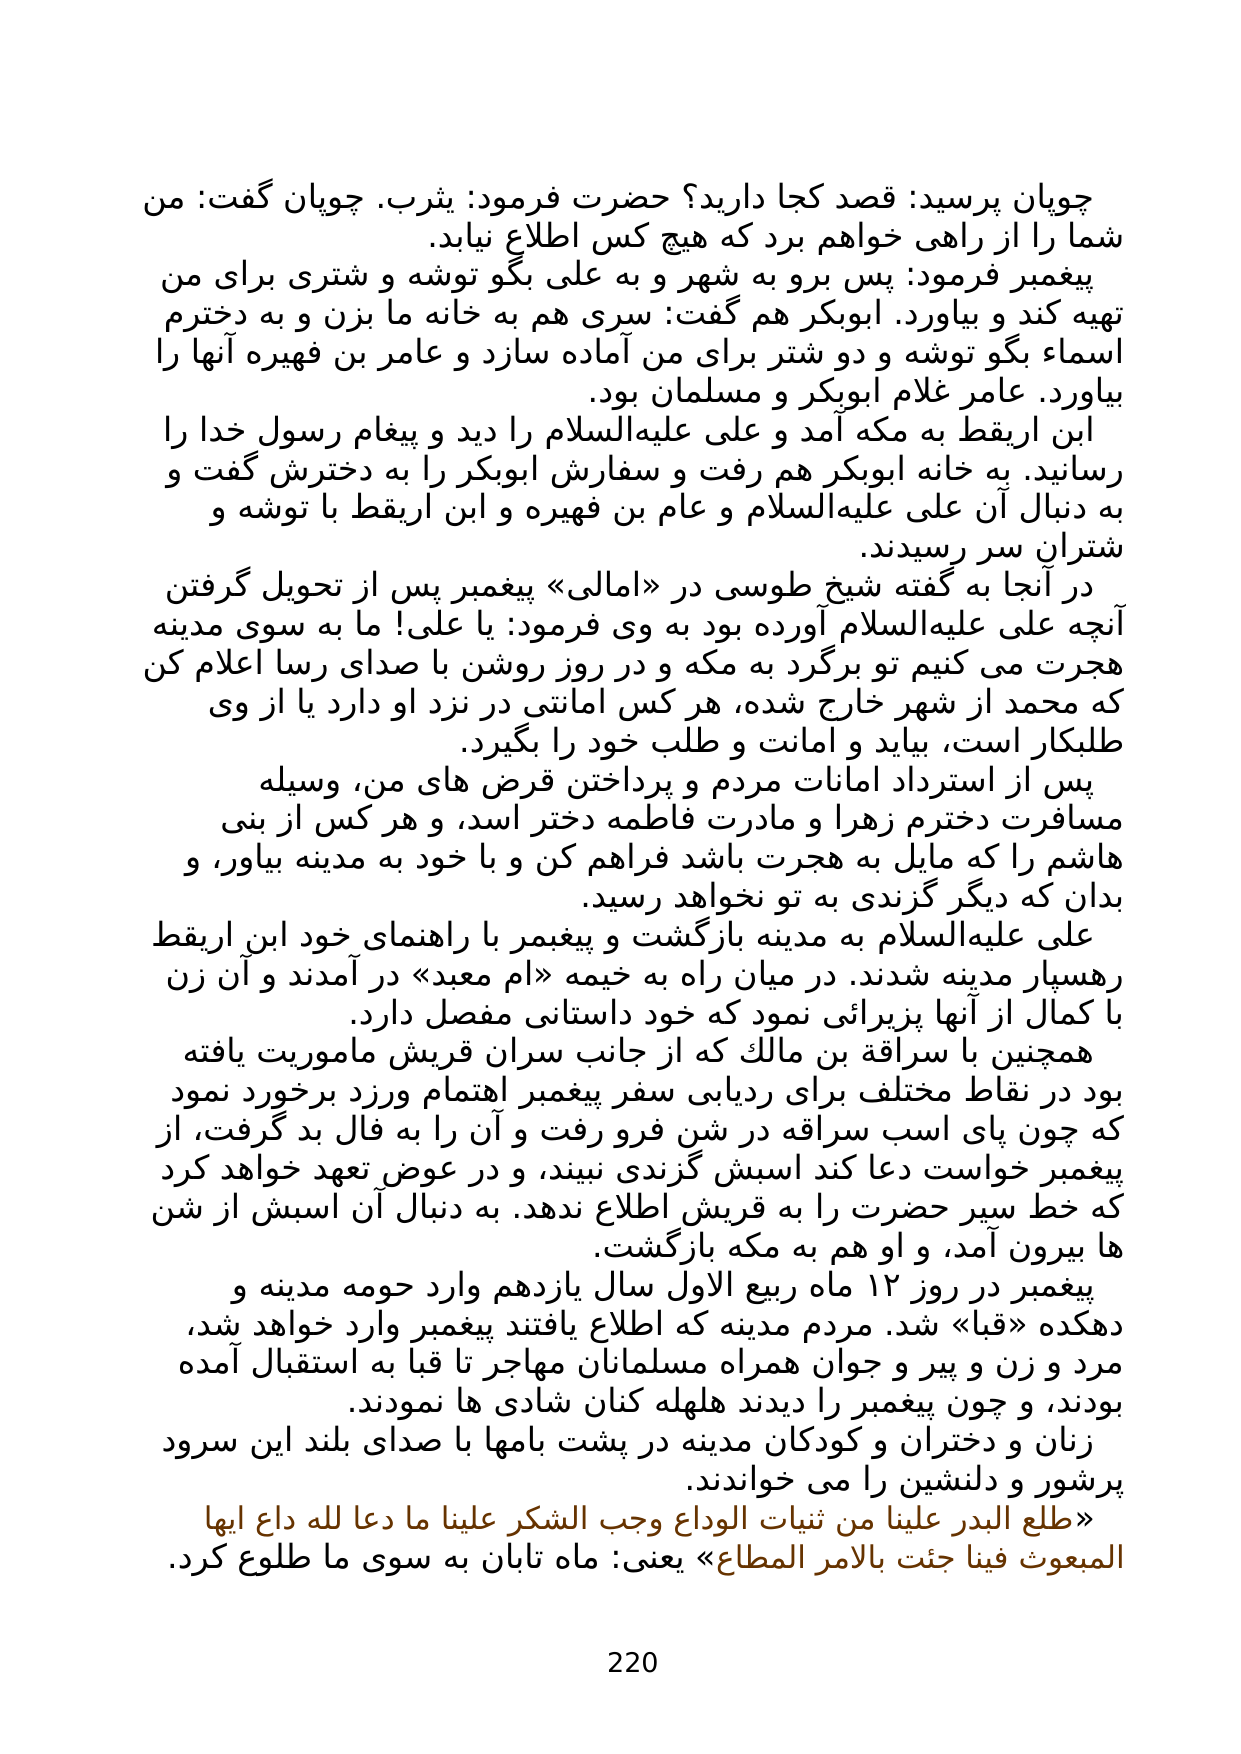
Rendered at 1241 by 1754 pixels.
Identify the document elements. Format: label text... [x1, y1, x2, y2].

text پيغمبر فرمود: پس برو به شهر و به علی بگو توشه و شتری برای من تهيه كند و بياورد. ابوبكر هم گفت: سری هم به خانه ما بزن و به دخترم اسماء بگو توشه و دو شتر برای من آماده سازد و عامر بن فهيره آنها را بياورد. عامر غلام ابوبكر و مسلمان بود. [141, 255, 1125, 410]
text علی عليه‌السلام به مدينه بازگشت و پيغبمر با راهنمای خود ابن اريقط رهسپار مدينه شدند. در ميان راه به خيمه «ام معبد» در آمدند و آن زن با كمال از آنها پزيرائی نمود كه خود داستانی مفصل دارد. [141, 915, 1125, 1032]
text «طلع البدر علينا من ثنيات الوداع وجب الشكر علينا ما دعا لله داع ايها المبعوث فينا جئت بالامر المطاع» يعنی: ماه تابان به سوی ما طلوع كرد. [141, 1498, 1125, 1576]
text همچنين با سراقة بن مالك كه از جانب سران قريش ماموريت يافته بود در نقاط مختلف برای رديابی سفر پيغمبر اهتمام ورزد برخورد نمود كه چون پای اسب سراقه در شن فرو رفت و آن را به فال بد گرفت، از پيغمبر خواست دعا كند اسبش گزندی نبيند، و در عوض تعهد خواهد كرد كه خط سير حضرت را به قريش اطلاع ندهد. به دنبال آن اسبش از شن ها بيرون آمد، و او هم به مكه بازگشت. [141, 1032, 1125, 1265]
text پيغمبر در روز ١٢ ماه ربيع الاول سال يازدهم وارد حومه مدينه و دهكده «قبا» شد. مردم مدينه كه اطلاع يافتند پيغمبر وارد خواهد شد، مرد و زن و پير و جوان همراه مسلمانان مهاجر تا قبا به استقبال آمده بودند، و چون پيغمبر را ديدند هلهله كنان شادی ها نمودند. [141, 1265, 1125, 1421]
text در آنجا به گفته شيخ طوسی در «امالی» پيغمبر پس از تحويل گرفتن آنچه علی عليه‌السلام آورده بود به وی فرمود: يا علی! ما به سوی مدينه هجرت می كنيم تو برگرد به مكه و در روز روشن با صدای رسا اعلام كن كه محمد از شهر خارج شده، هر كس امانتی در نزد او دارد يا از وی طلبكار است، بيايد و امانت و طلب خود را بگيرد. [141, 566, 1125, 760]
text چوپان پرسيد: قصد كجا داريد؟ حضرت فرمود: يثرب. چوپان گفت: من شما را از راهی خواهم برد كه هيچ كس اطلاع نيابد. [141, 177, 1125, 255]
text زنان و دختران و كودكان مدينه در پشت بامها با صدای بلند اين سرود پرشور و دلنشين را می خواندند. [141, 1421, 1125, 1498]
text پس از استرداد امانات مردم و پرداختن قرض های من، وسيله مسافرت دخترم زهرا و مادرت فاطمه دختر اسد، و هر كس از بنی هاشم را كه مايل به هجرت باشد فراهم كن و با خود به مدينه بياور، و بدان كه ديگر گزندی به تو نخواهد رسيد. [141, 760, 1125, 915]
text ابن اريقط به مكه آمد و علی عليه‌السلام را ديد و پيغام رسول خدا را رسانيد. به خانه ابوبكر هم رفت و سفارش ابوبكر را به دخترش گفت و به دنبال آن علی عليه‌السلام و عام بن فهيره و ابن اريقط با توشه و شتران سر رسيدند. [141, 410, 1125, 566]
